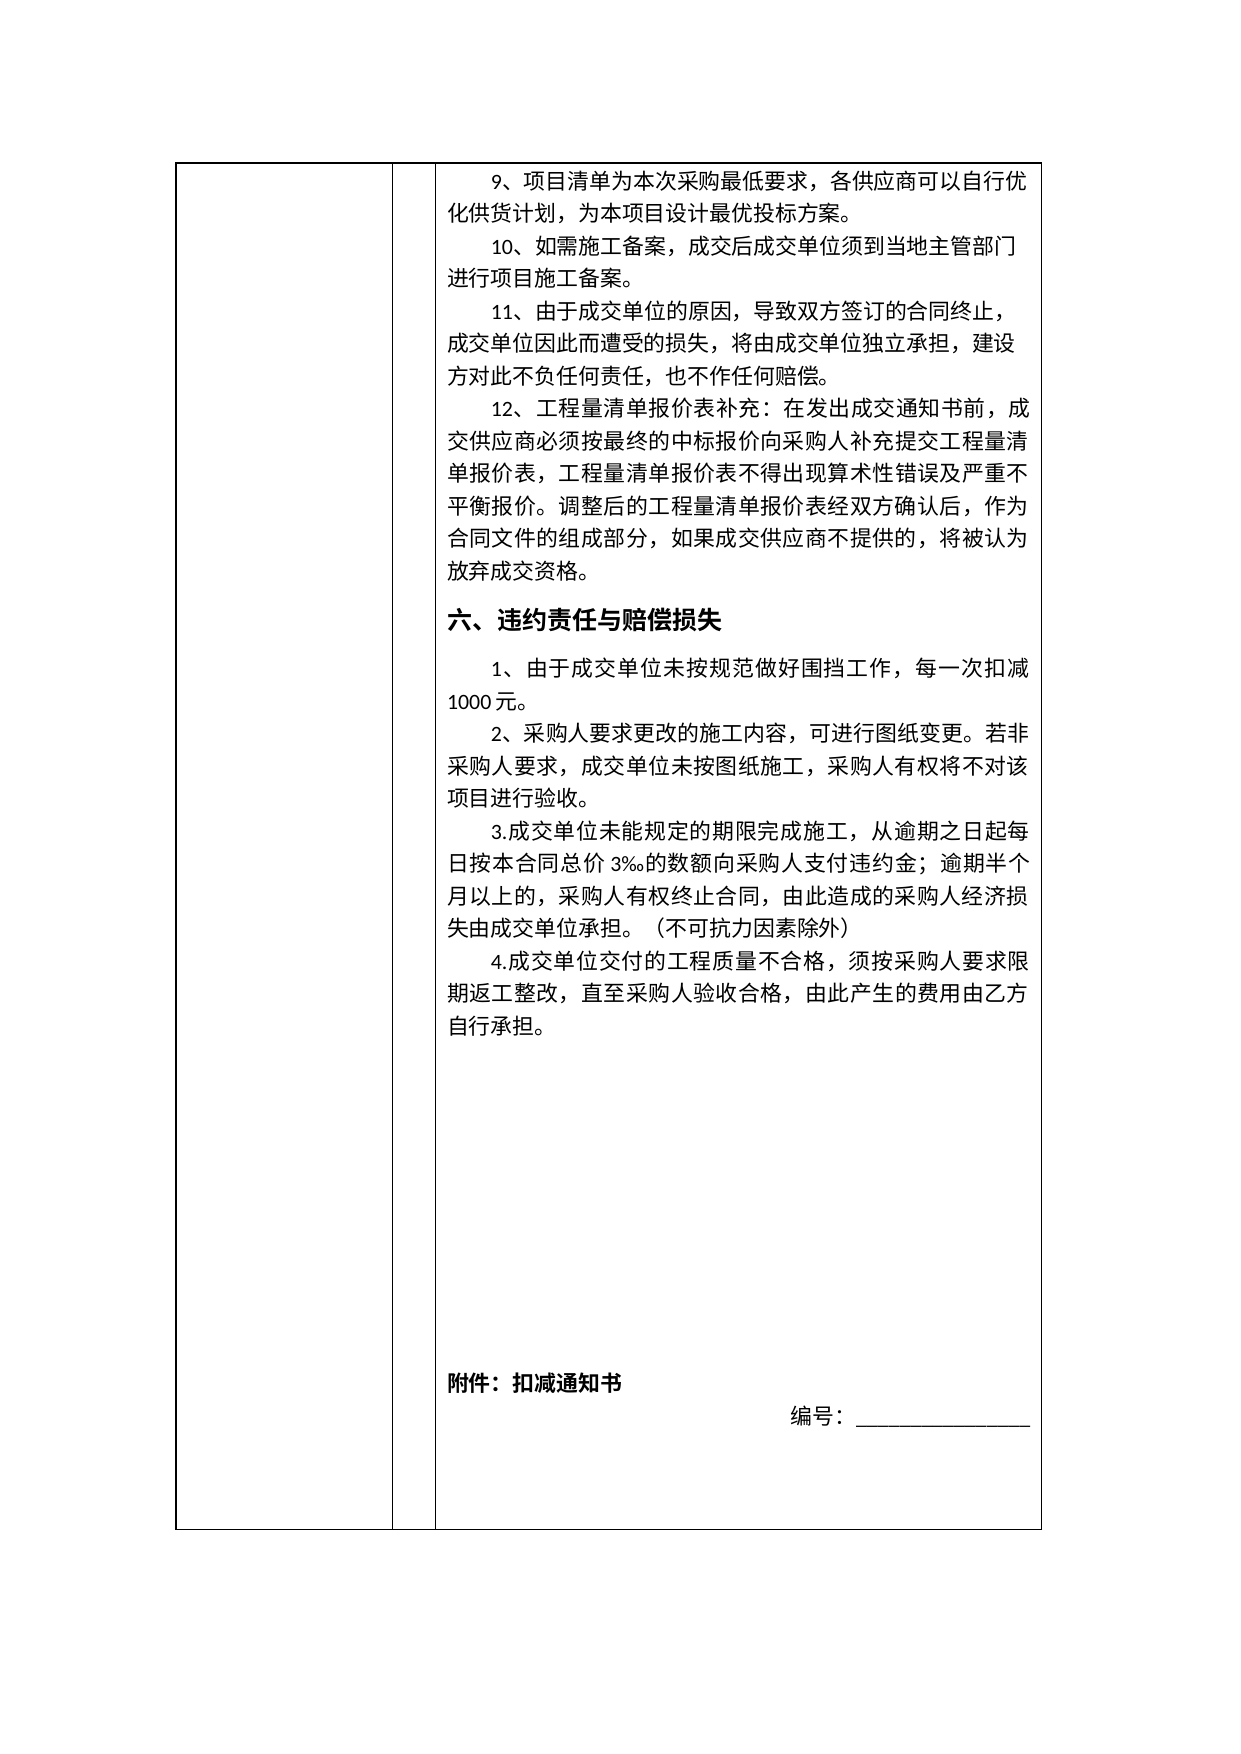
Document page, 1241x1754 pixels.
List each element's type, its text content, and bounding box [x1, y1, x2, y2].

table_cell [436, 164, 1041, 1528]
table_cell [177, 164, 392, 1528]
table_cell 1 [393, 164, 435, 1528]
